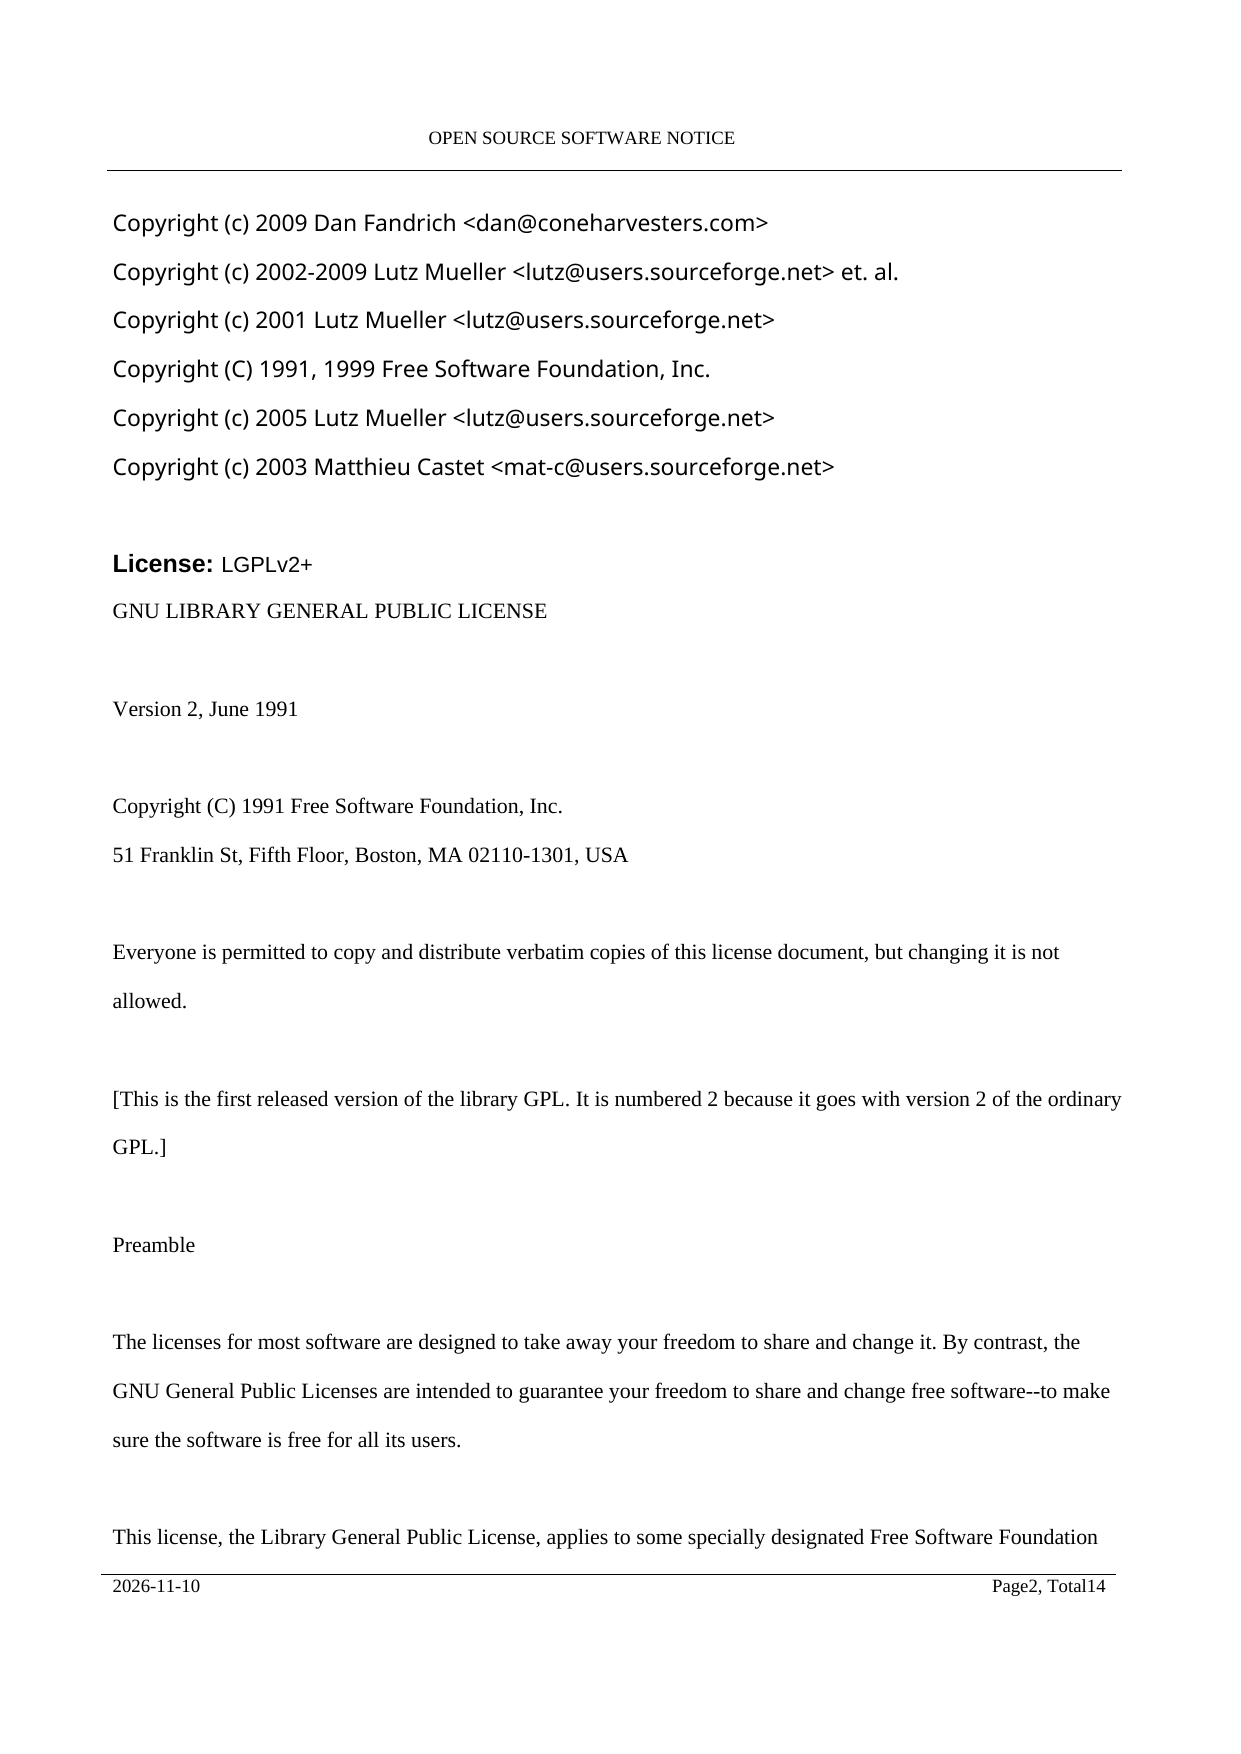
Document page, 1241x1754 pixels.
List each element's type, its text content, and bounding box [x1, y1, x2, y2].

text License: LGPLv2+ [112, 548, 1128, 580]
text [112, 206, 1128, 531]
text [112, 594, 1128, 1553]
